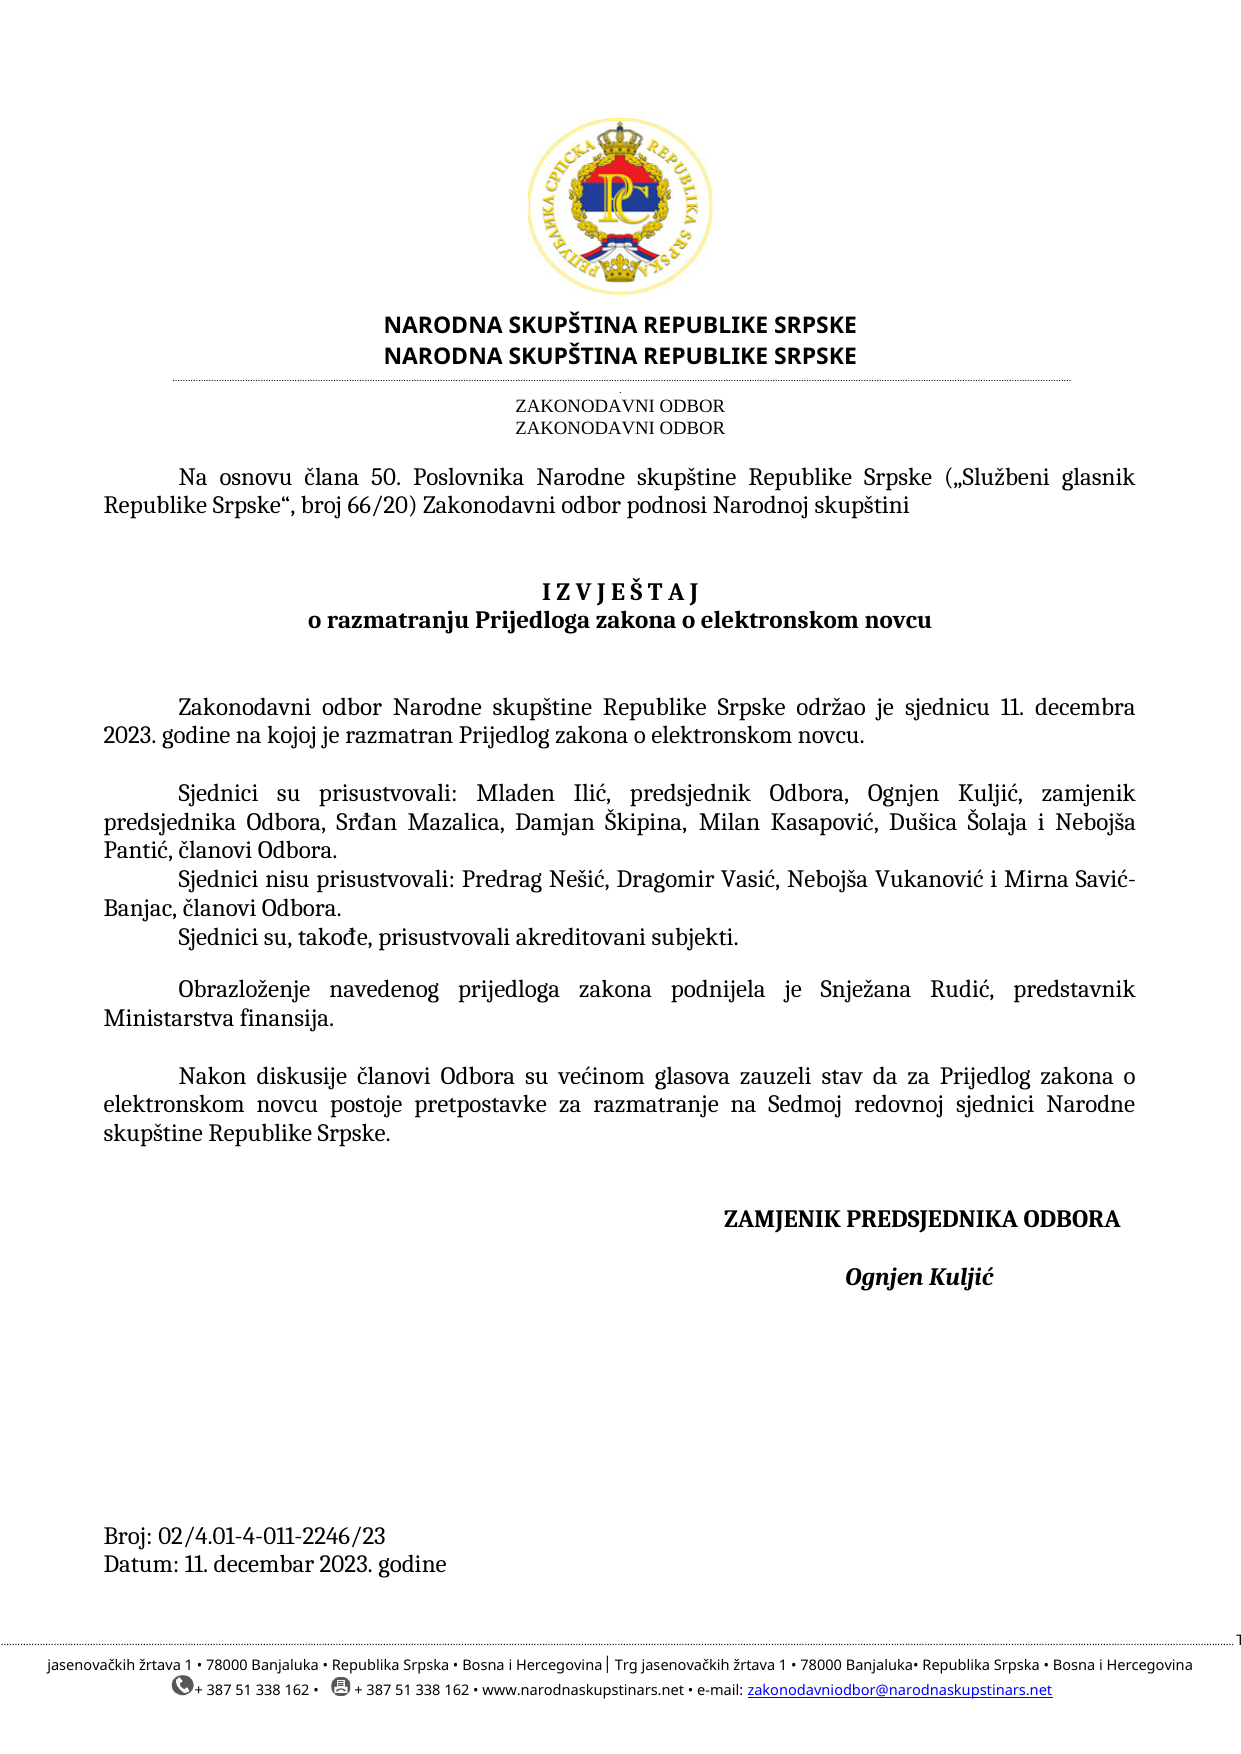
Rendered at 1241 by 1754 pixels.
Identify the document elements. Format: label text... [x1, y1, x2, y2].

text Broj: 02/4.01-4-011-2246/23 [103, 1522, 1137, 1550]
text I Z V J E Š T A J [103, 577, 1137, 606]
text ZAMJENIK PREDSJEDNIKA ODBORA [103, 1205, 1137, 1234]
text Sjednici su, takođe, prisustvovali akreditovani subjekti. [103, 922, 1137, 951]
text Ognjen Kuljić [103, 1263, 1137, 1292]
text Nakon diskusije članovi Odbora su većinom glasova zauzeli stav da za Prijedlog zakona o elektronskom novcu postoje pretpostavke za razmatranje na Sedmoj redovnoj sjednici Narodne skupštine Republike Srpske. [103, 1062, 1137, 1148]
text Sjednici nisu prisustvovali: Predrag Nešić, Dragomir Vasić, Nebojša Vukanović i Mirna Savić-Banjac, članovi Odbora. [103, 865, 1137, 922]
text Zakonodavni odbor Narodne skupštine Republike Srpske održao je sjednicu 11. decembra 2023. godine na kojoj je razmatran Prijedlog zakona o elektronskom novcu. [103, 692, 1137, 750]
text Sjednici su prisustvovali: Mladen Ilić, predsjednik Odbora, Ognjen Kuljić, zamjenik predsjednika Odbora, Srđan Mazalica, Damjan Škipina, Milan Kasapović, Dušica Šolaja i Nebojša Pantić, članovi Odbora. [103, 779, 1137, 865]
text Obrazloženje navedenog prijedloga zakona podnijela je Snježana Rudić, predstavnik Ministarstva finansija. [103, 975, 1137, 1033]
text Datum: 11. decembar 2023. godine [103, 1550, 1137, 1579]
text Na osnovu člana 50. Poslovnika Narodne skupštine Republike Srpske („Službeni glasnik Republike Srpske“, broj 66/20) Zakonodavni odbor podnosi Narodnoj skupštini [103, 462, 1137, 520]
text o razmatranju Prijedloga zakona o elektronskom novcu [103, 606, 1137, 635]
